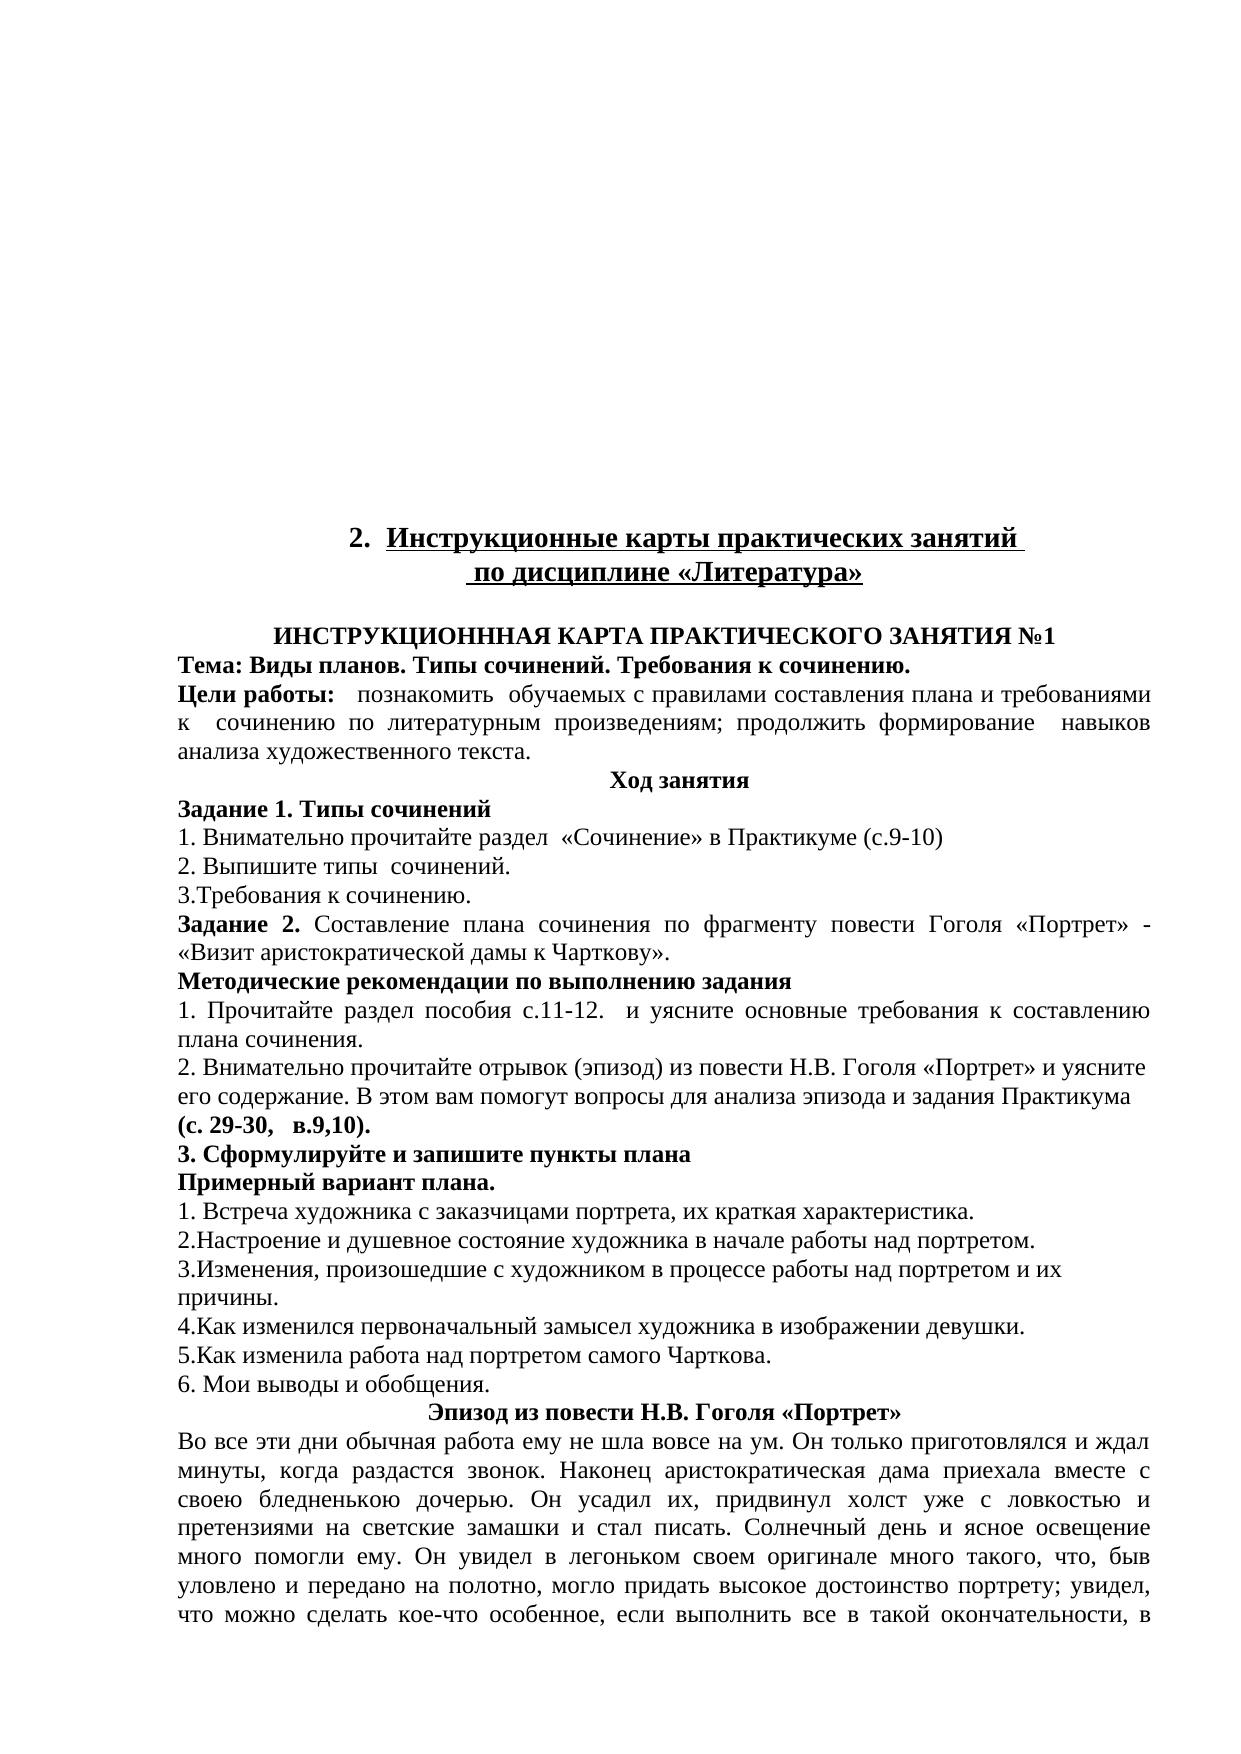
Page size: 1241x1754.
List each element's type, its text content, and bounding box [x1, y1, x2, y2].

text 3. Сформулируйте и запишите пункты плана [177, 1139, 1152, 1167]
text Методические рекомендации по выполнению задания [177, 966, 1152, 995]
list Инструкционные карты практических занятий [215, 521, 1152, 554]
text Ход занятия [177, 765, 1181, 794]
text 3.Изменения, произошедшие с художником в процессе работы над портретом и их причины. [177, 1254, 1152, 1311]
text по дисциплине «Литература» [177, 554, 1152, 588]
text Тема: Виды планов. Типы сочинений. Требования к сочинению. [177, 650, 1152, 679]
text Примерный вариант плана. [177, 1167, 1152, 1196]
text Задание 2. Составление плана сочинения по фрагменту повести Гоголя «Портрет» - «Визит аристократической дамы к Чарткову». [177, 909, 1152, 966]
text 1. Прочитайте раздел пособия с.11-12. и уясните основные требования к составлению плана сочинения. [177, 995, 1152, 1052]
text 2.Настроение и душевное состояние художника в начале работы над портретом. [177, 1225, 1152, 1254]
text Задание 1. Типы сочинений [177, 794, 1152, 822]
text 2. Внимательно прочитайте отрывок (эпизод) из повести Н.В. Гоголя «Портрет» и уясните его содержание. В этом вам помогут вопросы для анализа эпизода и задания Практикума (с. 29-30, в.9,10). [177, 1052, 1152, 1139]
text Цели работы: познакомить обучаемых с правилами составления плана и требованиями к сочинению по литературным произведениям; продолжить формирование навыков анализа художественного текста. [177, 679, 1152, 765]
text ИНСТРУКЦИОНННАЯ КАРТА ПРАКТИЧЕСКОГО ЗАНЯТИЯ №1 [177, 621, 1152, 650]
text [177, 1426, 1152, 1627]
text 2. Выпишите типы сочинений. [177, 851, 1152, 880]
text 1. Внимательно прочитайте раздел «Сочинение» в Практикуме (с.9-10) [177, 822, 1152, 851]
text 4.Как изменился первоначальный замысел художника в изображении девушки. [177, 1311, 1152, 1340]
text 1. Встреча художника с заказчицами портрета, их краткая характеристика. [177, 1196, 1152, 1225]
text 5.Как изменила работа над портретом самого Чарткова. [177, 1340, 1152, 1369]
text 3.Требования к сочинению. [177, 880, 1152, 909]
text Эпизод из повести Н.В. Гоголя «Портрет» [177, 1397, 1152, 1426]
text 6. Мои выводы и обобщения. [177, 1369, 1152, 1397]
